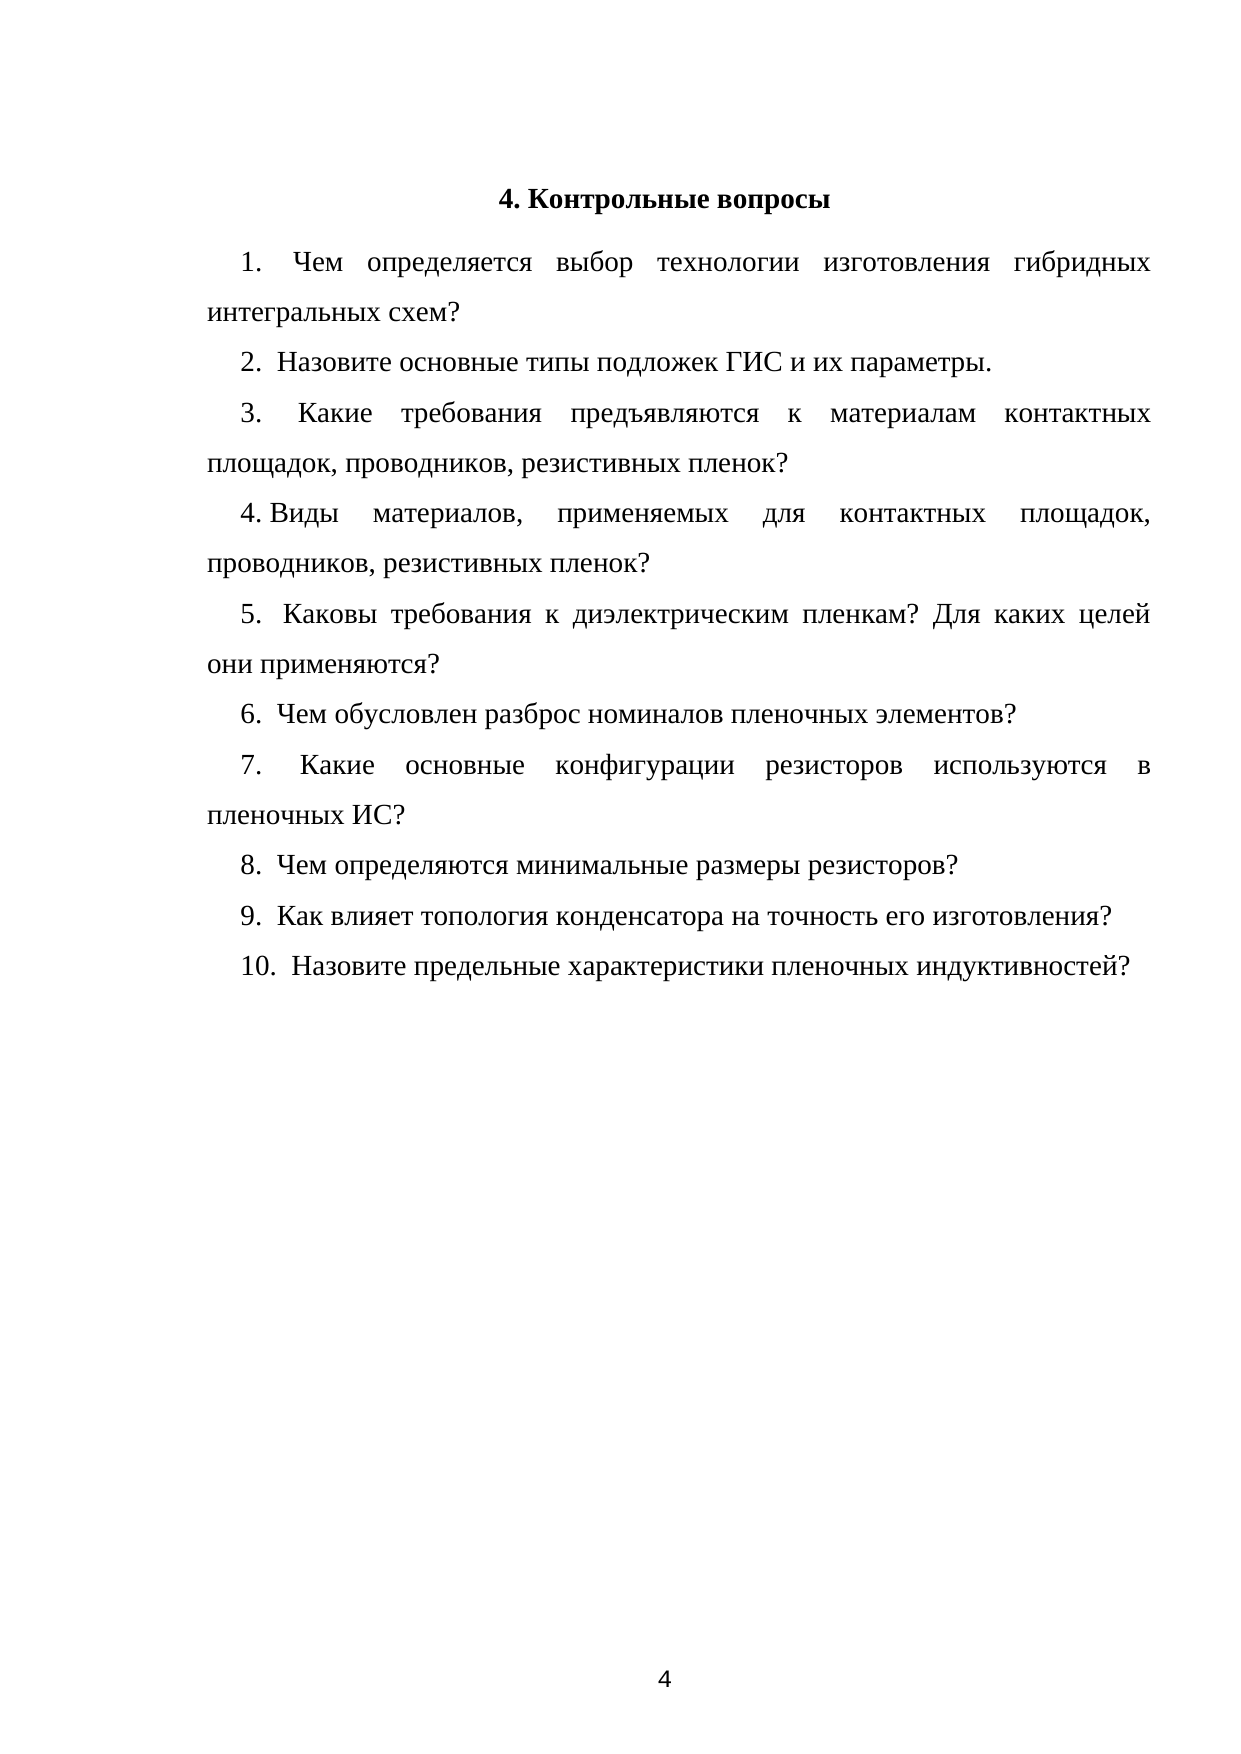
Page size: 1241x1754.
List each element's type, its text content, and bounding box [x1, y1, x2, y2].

list Каковы требования к диэлектрическим пленкам? Для каких целей они применяются? [207, 596, 1152, 680]
list Чем определяются минимальные размеры резисторов? [207, 847, 1152, 881]
list Чем обусловлен разброс номиналов пленочных элементов? [207, 697, 1152, 730]
list Чем определяется выбор технологии изготовления гибридных интегральных схем? [207, 244, 1152, 328]
list Как влияет топология конденсатора на точность его изготовления? [207, 898, 1152, 931]
list Какие основные конфигурации резисторов используются в пленочных ИС? [207, 747, 1152, 831]
list Какие требования предъявляются к материалам контактных площадок, проводников, резистивных пленок? [207, 395, 1152, 478]
list Назовите основные типы подложек ГИС и их параметры. [207, 344, 1152, 378]
list Виды материалов, применяемых для контактных площадок, проводников, резистивных пленок? [207, 495, 1152, 579]
text 4. Контрольные вопросы [177, 181, 1152, 214]
list Назовите предельные характеристики пленочных индуктивностей? [207, 948, 1152, 982]
